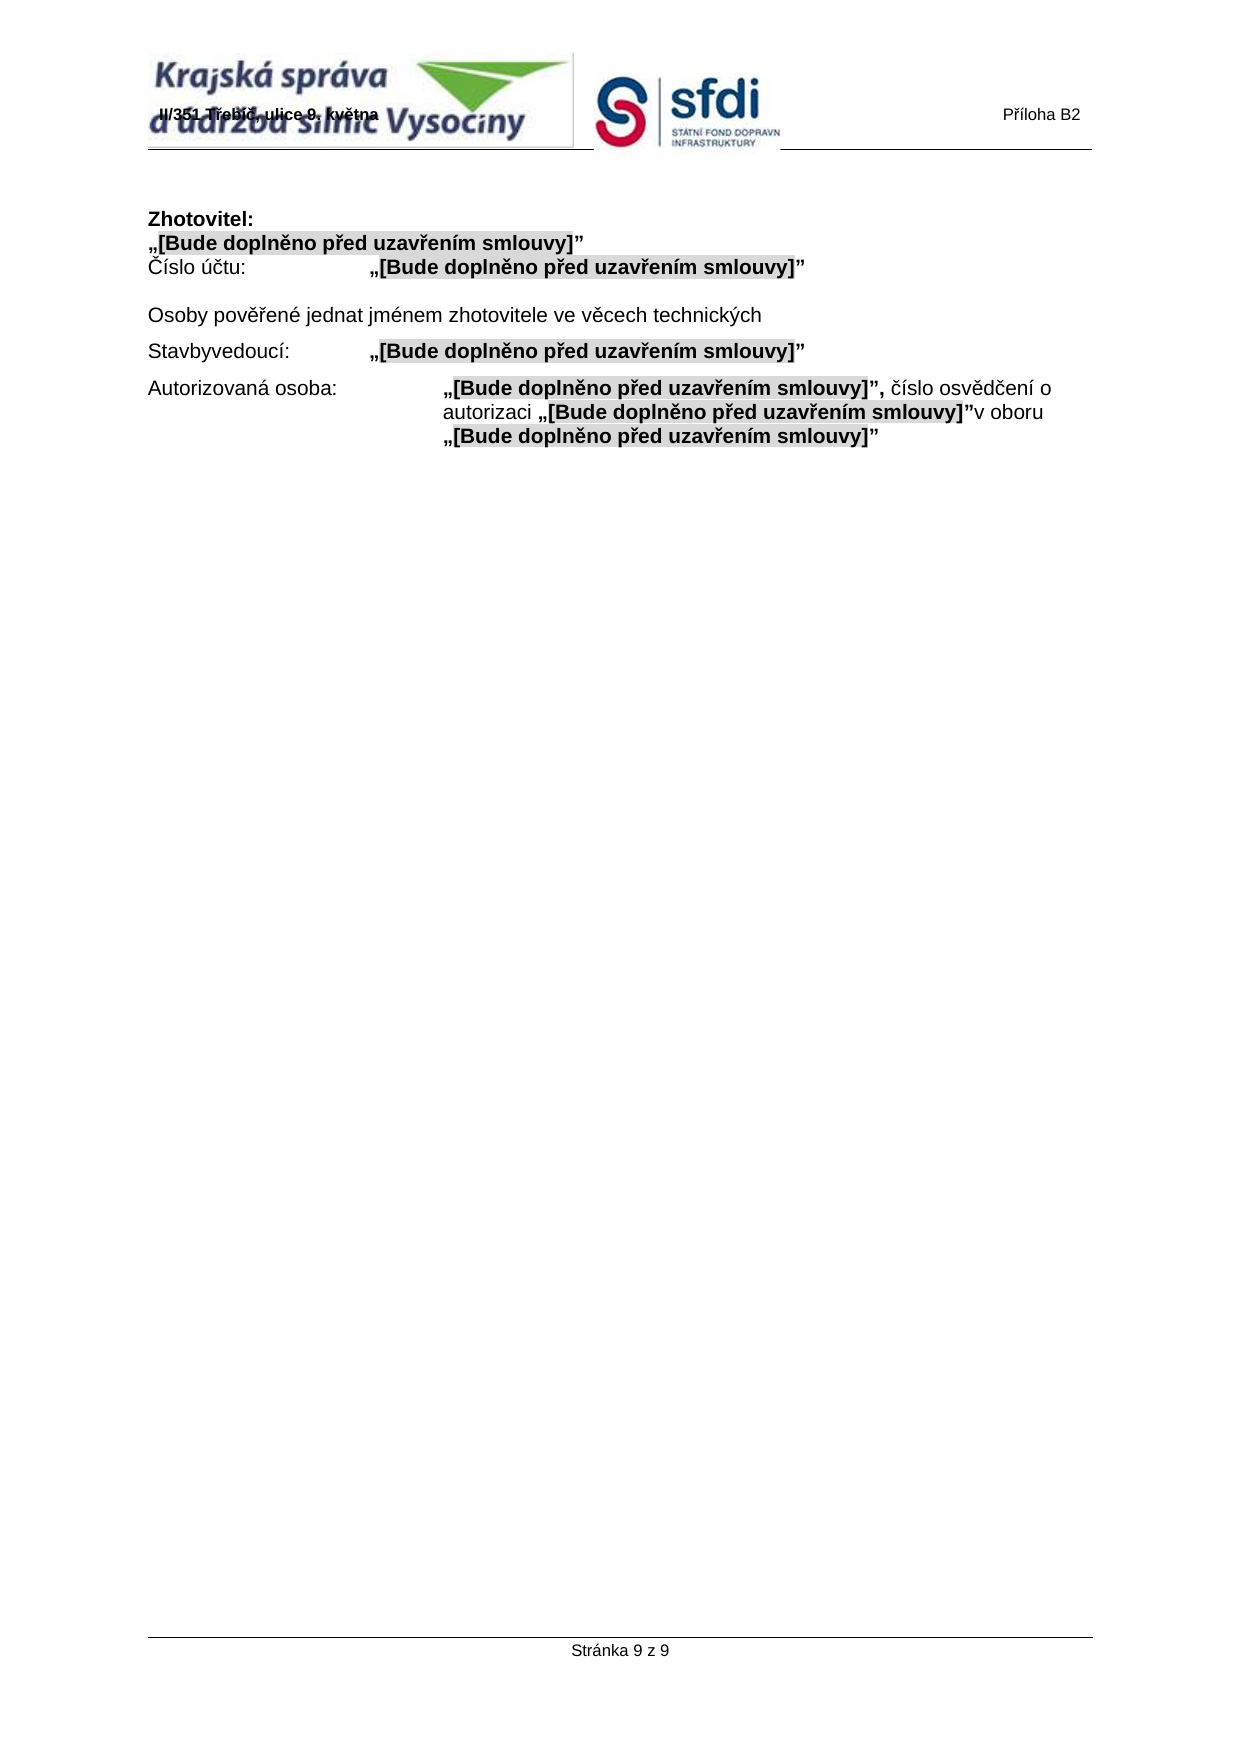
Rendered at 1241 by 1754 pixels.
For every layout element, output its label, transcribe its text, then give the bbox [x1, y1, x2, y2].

text Zhotovitel: [148, 207, 1093, 231]
text Číslo účtu: „[Bude doplněno před uzavřením smlouvy]” [795, 255, 1093, 279]
text „[Bude doplněno před uzavřením smlouvy]” [573, 231, 1093, 255]
text Číslo účtu: „[Bude doplněno před uzavřením smlouvy]” [148, 255, 379, 279]
text Stavbyvedoucí: „[Bude doplněno před uzavřením smlouvy]” [795, 339, 1093, 363]
picture [147, 53, 574, 149]
text Osoby pověřené jednat jménem zhotovitele ve věcech technických [148, 303, 1093, 327]
picture [592, 57, 781, 161]
text Stavbyvedoucí: „[Bude doplněno před uzavřením smlouvy]” [148, 339, 379, 363]
text Autorizovaná osoba: „[Bude doplněno před uzavřením smlouvy]”, číslo osvědčení o autorizaci „[Bude doplněno před uzavřením smlouvy]”v oboru „[Bude doplněno před uzavřením smlouvy]” [148, 376, 1093, 447]
